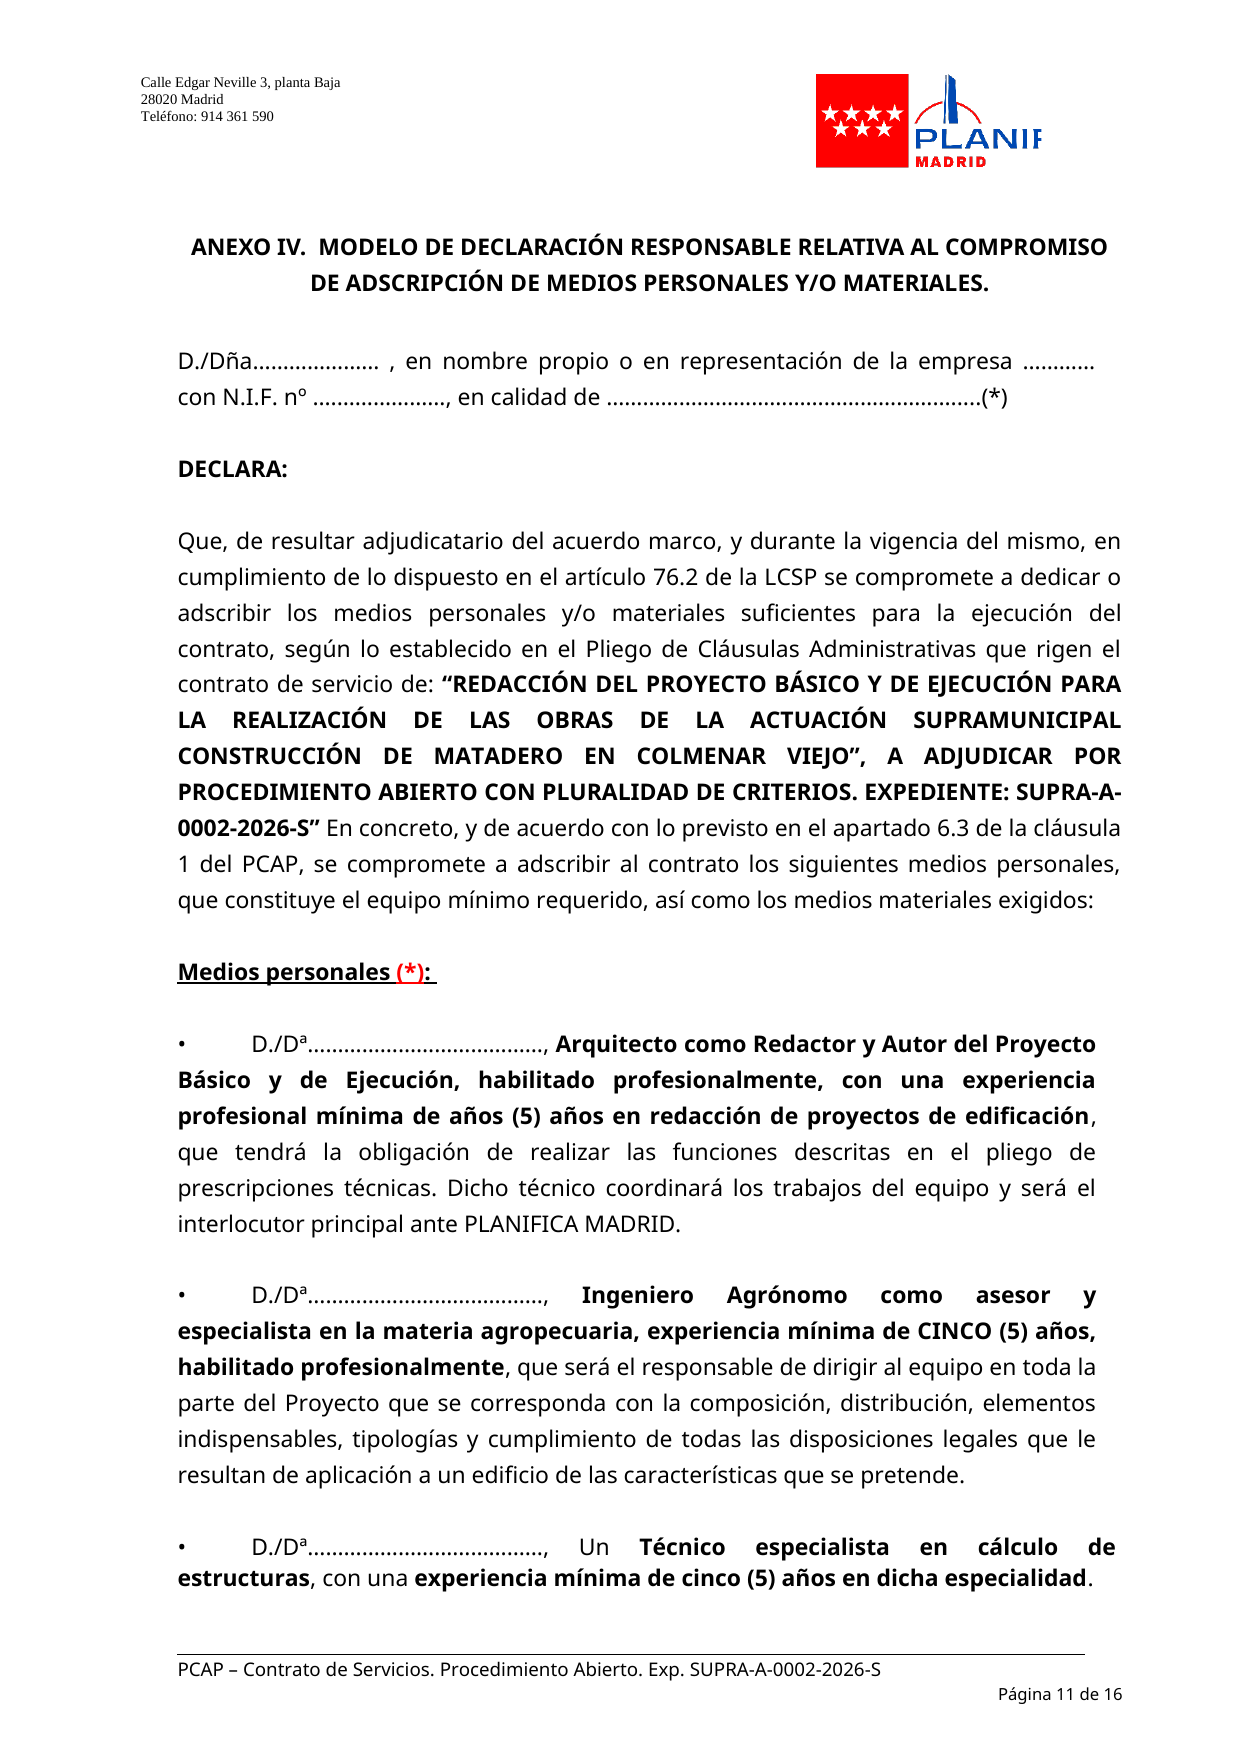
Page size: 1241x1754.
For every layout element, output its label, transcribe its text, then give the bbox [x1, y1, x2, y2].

text • D./Dª…………………………………, Ingeniero Agrónomo como asesor y especialista en la materia agropecuaria, experiencia mínima de CINCO (5) años, habilitado profesionalmente, que será el responsable de dirigir al equipo en toda la parte del Proyecto que se corresponda con la composición, distribución, elementos indispensables, tipologías y cumplimiento de todas las disposiciones legales que le resultan de aplicación a un edificio de las características que se pretende. [177, 1279, 1097, 1490]
text D./Dña………………… , en nombre propio o en representación de la empresa ………… con N.I.F. nº ….………………, en calidad de ………………………………………………….....(*) [177, 345, 1096, 412]
subtitle ANEXO IV. MODELO DE DECLARACIÓN RESPONSABLE RELATIVA AL COMPROMISO DE ADSCRIPCIÓN DE MEDIOS PERSONALES Y/O MATERIALES. [177, 231, 1122, 298]
text DECLARA: [177, 453, 1122, 484]
text Que, de resultar adjudicatario del acuerdo marco, y durante la vigencia del mismo, en cumplimiento de lo dispuesto en el artículo 76.2 de la LCSP se compromete a dedicar o adscribir los medios personales y/o materiales suficientes para la ejecución del contrato, según lo establecido en el Pliego de Cláusulas Administrativas que rigen el contrato de servicio de: “REDACCIÓN DEL PROYECTO BÁSICO Y DE EJECUCIÓN PARA LA REALIZACIÓN DE LAS OBRAS DE LA ACTUACIÓN SUPRAMUNICIPAL CONSTRUCCIÓN DE MATADERO EN COLMENAR VIEJO”, A ADJUDICAR POR PROCEDIMIENTO ABIERTO CON PLURALIDAD DE CRITERIOS. EXPEDIENTE: SUPRA-A-0002-2026-S” En concreto, y de acuerdo con lo previsto en el apartado 6.3 de la cláusula 1 del PCAP, se compromete a adscribir al contrato los siguientes medios personales, que constituye el equipo mínimo requerido, así como los medios materiales exigidos: [177, 525, 1122, 915]
text • D./Dª…………………………………, Arquitecto como Redactor y Autor del Proyecto Básico y de Ejecución, habilitado profesionalmente, con una experiencia profesional mínima de años (5) años en redacción de proyectos de edificación, que tendrá la obligación de realizar las funciones descritas en el pliego de prescripciones técnicas. Dicho técnico coordinará los trabajos del equipo y será el interlocutor principal ante PLANIFICA MADRID. [177, 1028, 1097, 1239]
list D./Dª…………………………………, Un Técnico especialista en cálculo de estructuras, con una experiencia mínima de cinco (5) años en dicha especialidad. [177, 1531, 1116, 1593]
text Medios personales (*): [177, 956, 1116, 987]
picture [815, 73, 1042, 168]
